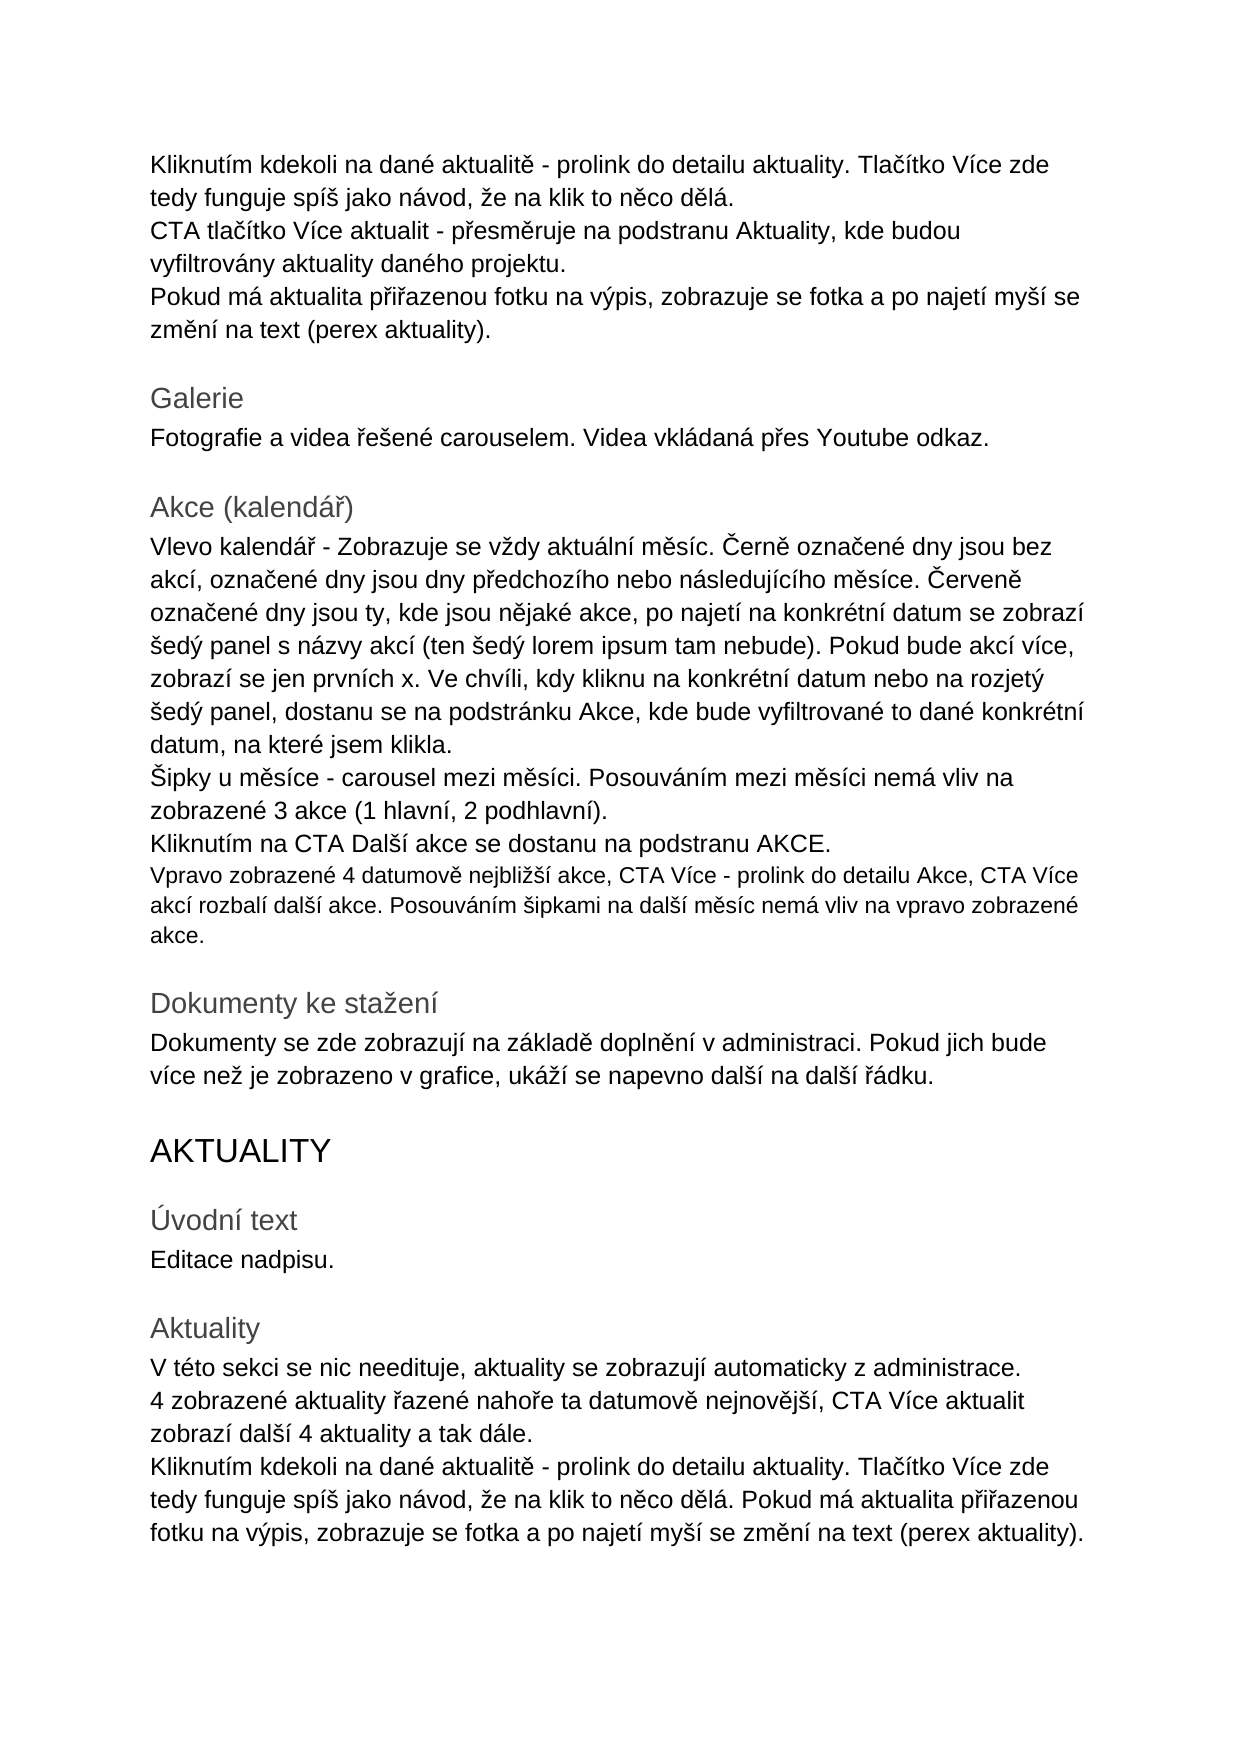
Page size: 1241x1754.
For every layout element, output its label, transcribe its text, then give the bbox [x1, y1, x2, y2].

text V této sekci se nic needituje, aktuality se zobrazují automaticky z administrace. [150, 1353, 1090, 1382]
text Kliknutím kdekoli na dané aktualitě - prolink do detailu aktuality. Tlačítko Více zde tedy funguje spíš jako návod, že na klik to něco dělá. [150, 150, 1090, 212]
text CTA tlačítko Více aktualit - přesměruje na podstranu Aktuality, kde budou vyfiltrovány aktuality daného projektu. [150, 216, 1090, 278]
text Editace nadpisu. [150, 1245, 1090, 1273]
subtitle Akce (kalendář) [150, 490, 1090, 523]
subtitle Úvodní text [150, 1203, 1090, 1236]
text Pokud má aktualita přiřazenou fotku na výpis, zobrazuje se fotka a po najetí myší se změní na text (perex aktuality). [150, 282, 1090, 344]
text Vlevo kalendář - Zobrazuje se vždy aktuální měsíc. Černě označené dny jsou bez akcí, označené dny jsou dny předchozího nebo následujícího měsíce. Červeně označené dny jsou ty, kde jsou nějaké akce, po najetí na konkrétní datum se zobrazí šedý panel s názvy akcí (ten šedý lorem ipsum tam nebude). Pokud bude akcí více, zobrazí se jen prvních x. Ve chvíli, kdy kliknu na konkrétní datum nebo na rozjetý šedý panel, dostanu se na podstránku Akce, kde bude vyfiltrované to dané konkrétní datum, na které jsem klikla. [150, 532, 1090, 758]
subtitle Galerie [150, 381, 1090, 415]
text Kliknutím na CTA Další akce se dostanu na podstranu AKCE. [150, 829, 1090, 857]
text Fotografie a videa řešené carouselem. Videa vkládaná přes Youtube odkaz. [150, 423, 1090, 452]
text 4 zobrazené aktuality řazené nahoře ta datumově nejnovější, CTA Více aktualit zobrazí další 4 aktuality a tak dále. [150, 1386, 1090, 1448]
text Dokumenty se zde zobrazují na základě doplnění v administraci. Pokud jich bude více než je zobrazeno v grafice, ukáží se napevno další na další řádku. [150, 1028, 1090, 1089]
subtitle Dokumenty ke stažení [150, 986, 1090, 1019]
text Vpravo zobrazené 4 datumově nejbližší akce, CTA Více - prolink do detailu Akce, CTA Více akcí rozbalí další akce. Posouváním šipkami na další měsíc nemá vliv na vpravo zobrazené akce. [150, 862, 1090, 948]
text Šipky u měsíce - carousel mezi měsíci. Posouváním mezi měsíci nemá vliv na zobrazené 3 akce (1 hlavní, 2 podhlavní). [150, 763, 1090, 824]
subtitle AKTUALITY [150, 1131, 1090, 1169]
text Kliknutím kdekoli na dané aktualitě - prolink do detailu aktuality. Tlačítko Více zde tedy funguje spíš jako návod, že na klik to něco dělá. Pokud má aktualita přiřazenou fotku na výpis, zobrazuje se fotka a po najetí myší se změní na text (perex aktuality). [150, 1452, 1090, 1547]
subtitle Aktuality [150, 1311, 1090, 1345]
